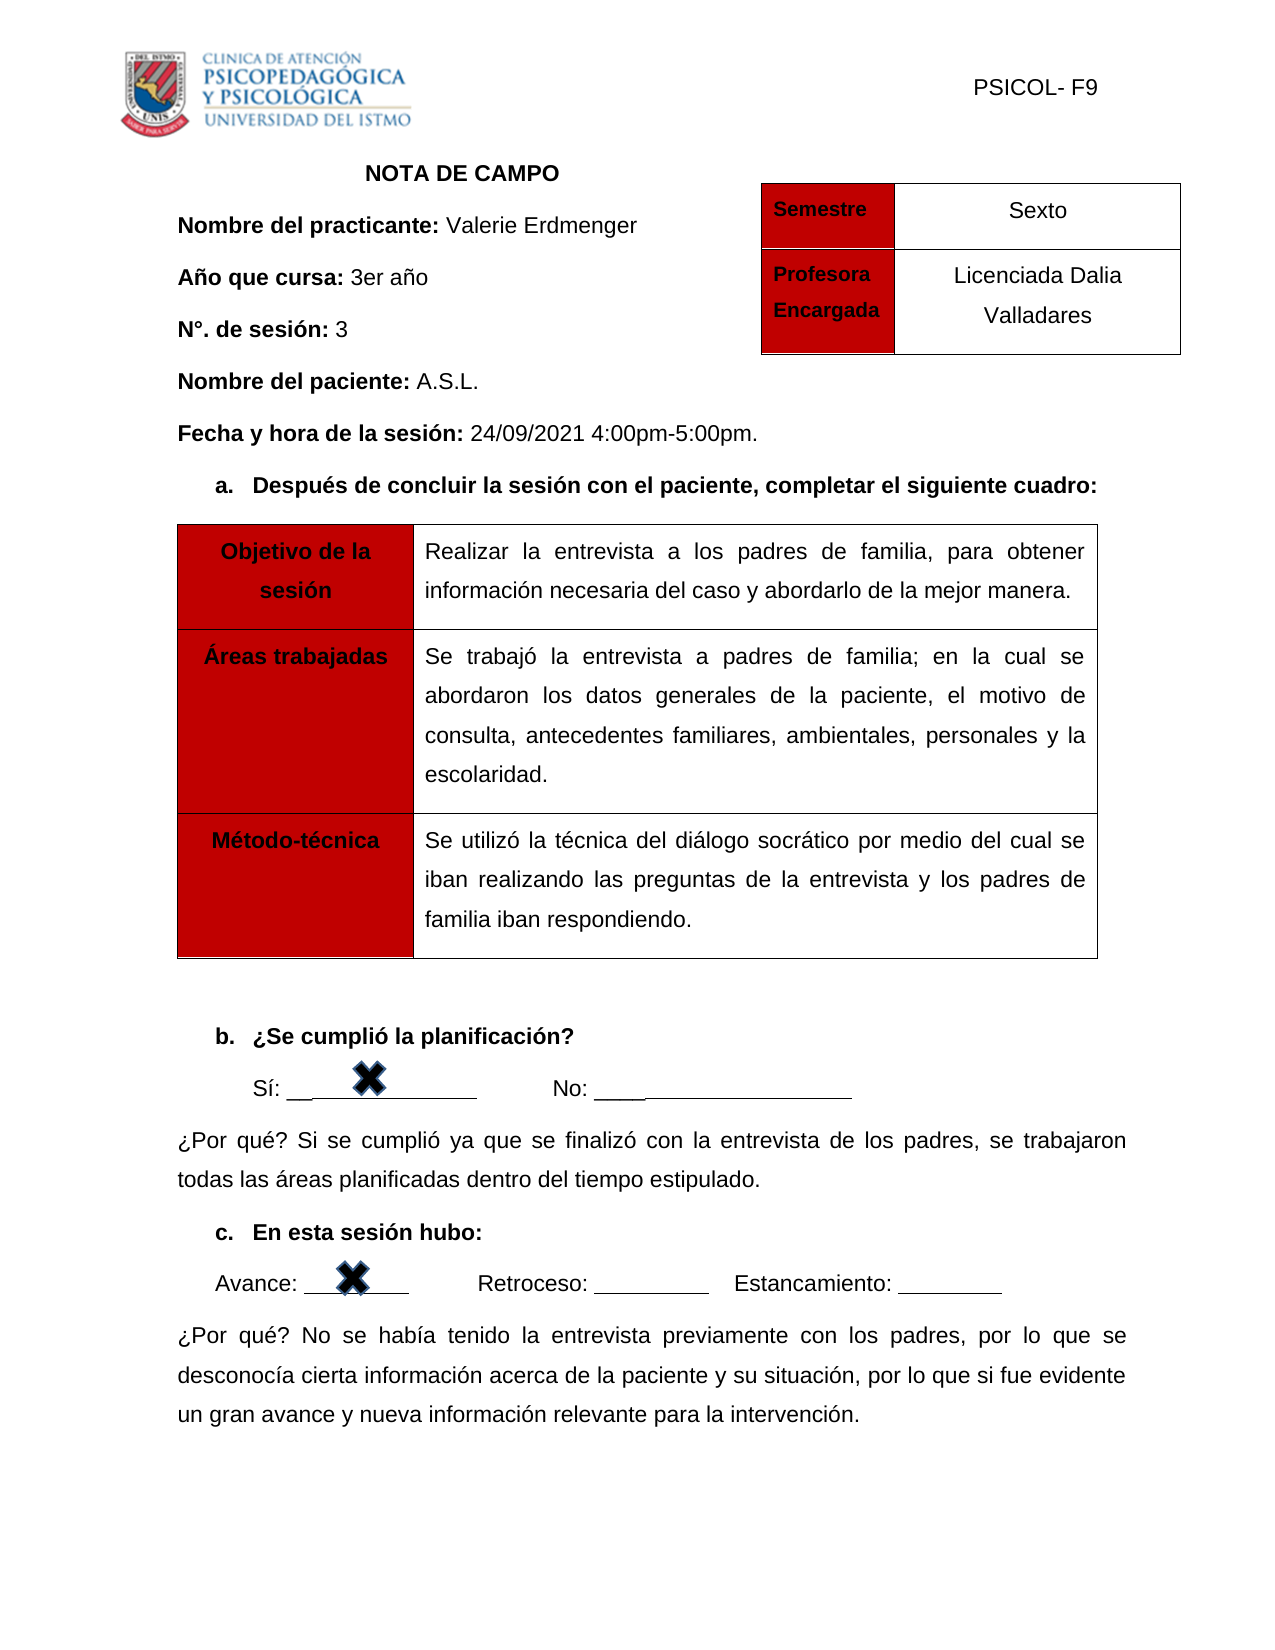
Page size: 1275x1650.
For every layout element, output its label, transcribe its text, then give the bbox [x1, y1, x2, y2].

table_header Objetivo de la sesión [178, 525, 413, 629]
text Avance: Retroceso: Estancamiento: [361, 1270, 1127, 1297]
text Fecha y hora de la sesión: 24/09/2021 4:00pm-5:00pm. [177, 420, 1127, 446]
table_cell Áreas trabajadas [178, 630, 413, 813]
text Nombre del paciente: A.S.L. [177, 368, 1127, 394]
text Nombre del practicante: Valerie Erdmenger [177, 212, 761, 238]
table_cell Se utilizó la técnica del diálogo socrático por medio del cual se iban realizando las preguntas de la entrevista y los padres de familia iban respondiendo. [414, 814, 1097, 957]
text Avance: Retroceso: Estancamiento: [215, 1270, 344, 1297]
table_header Realizar la entrevista a los padres de familia, para obtener información necesaria del caso y abordarlo de la mejor manera. [414, 525, 1097, 629]
list Después de concluir la sesión con el paciente, completar el siguiente cuadro: [215, 472, 1127, 498]
table_cell Se trabajó la entrevista a padres de familia; en la cual se abordaron los datos generales de la paciente, el motivo de consulta, antecedentes familiares, ambientales, personales y la escolaridad. [414, 630, 1097, 813]
table_header Sexto [895, 184, 1180, 248]
text ¿Por qué? Si se cumplió ya que se finalizó con la entrevista de los padres, se trabajaron todas las áreas planificadas dentro del tiempo estipulado. [177, 1127, 1127, 1193]
text ¿Por qué? No se había tenido la entrevista previamente con los padres, por lo que se desconocía cierta información acerca de la paciente y su situación, por lo que si fue evidente un gran avance y nueva información relevante para la intervención. [177, 1322, 1127, 1428]
list ¿Se cumplió la planificación? [215, 1023, 1127, 1049]
text NOTA DE CAMPO [177, 160, 1127, 187]
text Sí: __ No: ____ [252, 1075, 1127, 1101]
table_cell Profesora Encargada [762, 250, 894, 353]
table_cell Licenciada Dalia Valladares [895, 250, 1180, 353]
text N°. de sesión: 3 [177, 316, 761, 342]
table_cell Método-técnica [178, 814, 413, 957]
text Año que cursa: 3er año [177, 264, 761, 291]
table_header Semestre [762, 184, 894, 248]
list En esta sesión hubo: [215, 1218, 1127, 1245]
picture [65, 20, 437, 148]
